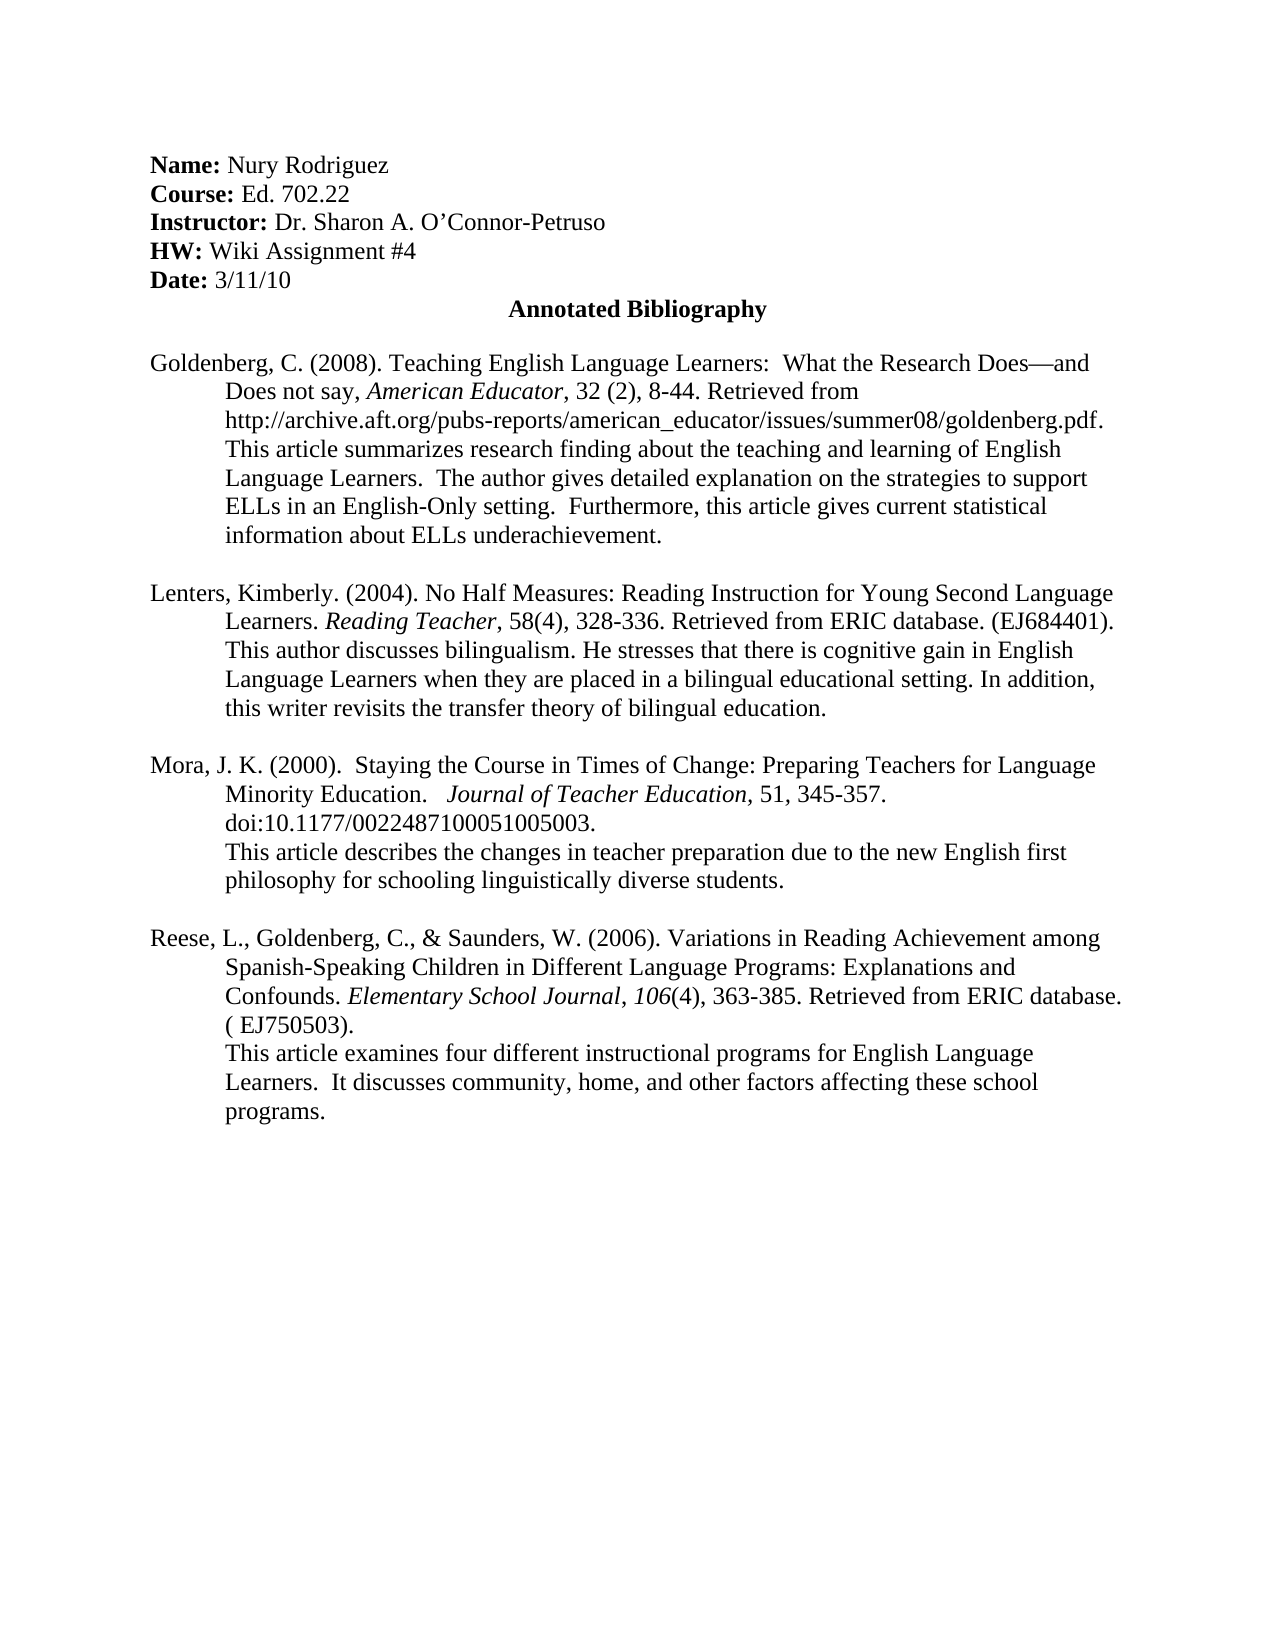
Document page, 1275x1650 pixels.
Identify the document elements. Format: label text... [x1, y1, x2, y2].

text Course: Ed. 702.22 [150, 179, 1125, 207]
text Date: 3/11/10 [150, 265, 1125, 294]
text Goldenberg, C. (2008). Teaching English Language Learners: What the Research Does—and Does not say, American Educator, 32 (2), 8-44. Retrieved from http://archive.aft.org/pubs-reports/american_educator/issues/summer08/goldenberg.pdf. [150, 348, 1125, 434]
text HW: Wiki Assignment #4 [150, 236, 1125, 265]
subtitle Mora, J. K. (2000). Staying the Course in Times of Change: Preparing Teachers for Language Minority Education. Journal of Teacher Education, 51, 345-357. doi:10.1177/0022487100051005003. [150, 751, 1125, 837]
text Annotated Bibliography [150, 294, 1125, 322]
text Instructor: Dr. Sharon A. O’Connor-Petruso [150, 207, 1125, 236]
text This article summarizes research finding about the teaching and learning of English Language Learners. The author gives detailed explanation on the strategies to support ELLs in an English-Only setting. Furthermore, this article gives current statistical information about ELLs underachievement. [225, 434, 1125, 549]
text Lenters, Kimberly. (2004). No Half Measures: Reading Instruction for Young Second Language Learners. Reading Teacher, 58(4), 328-336. Retrieved from ERIC database. (EJ684401). [150, 578, 1125, 635]
subtitle This article describes the changes in teacher preparation due to the new English first philosophy for schooling linguistically diverse students. [225, 837, 1125, 894]
text Name: Nury Rodriguez [150, 150, 1125, 179]
text Reese, L., Goldenberg, C., & Saunders, W. (2006). Variations in Reading Achievement among Spanish-Speaking Children in Different Language Programs: Explanations and Confounds. Elementary School Journal, 106(4), 363-385. Retrieved from ERIC database. ( EJ750503). [150, 923, 1125, 1038]
text This article examines four different instructional programs for English Language Learners. It discusses community, home, and other factors affecting these school programs. [225, 1038, 1125, 1125]
text This author discusses bilingualism. He stresses that there is cognitive gain in English Language Learners when they are placed in a bilingual educational setting. In addition, this writer revisits the transfer theory of bilingual education. [225, 635, 1125, 721]
